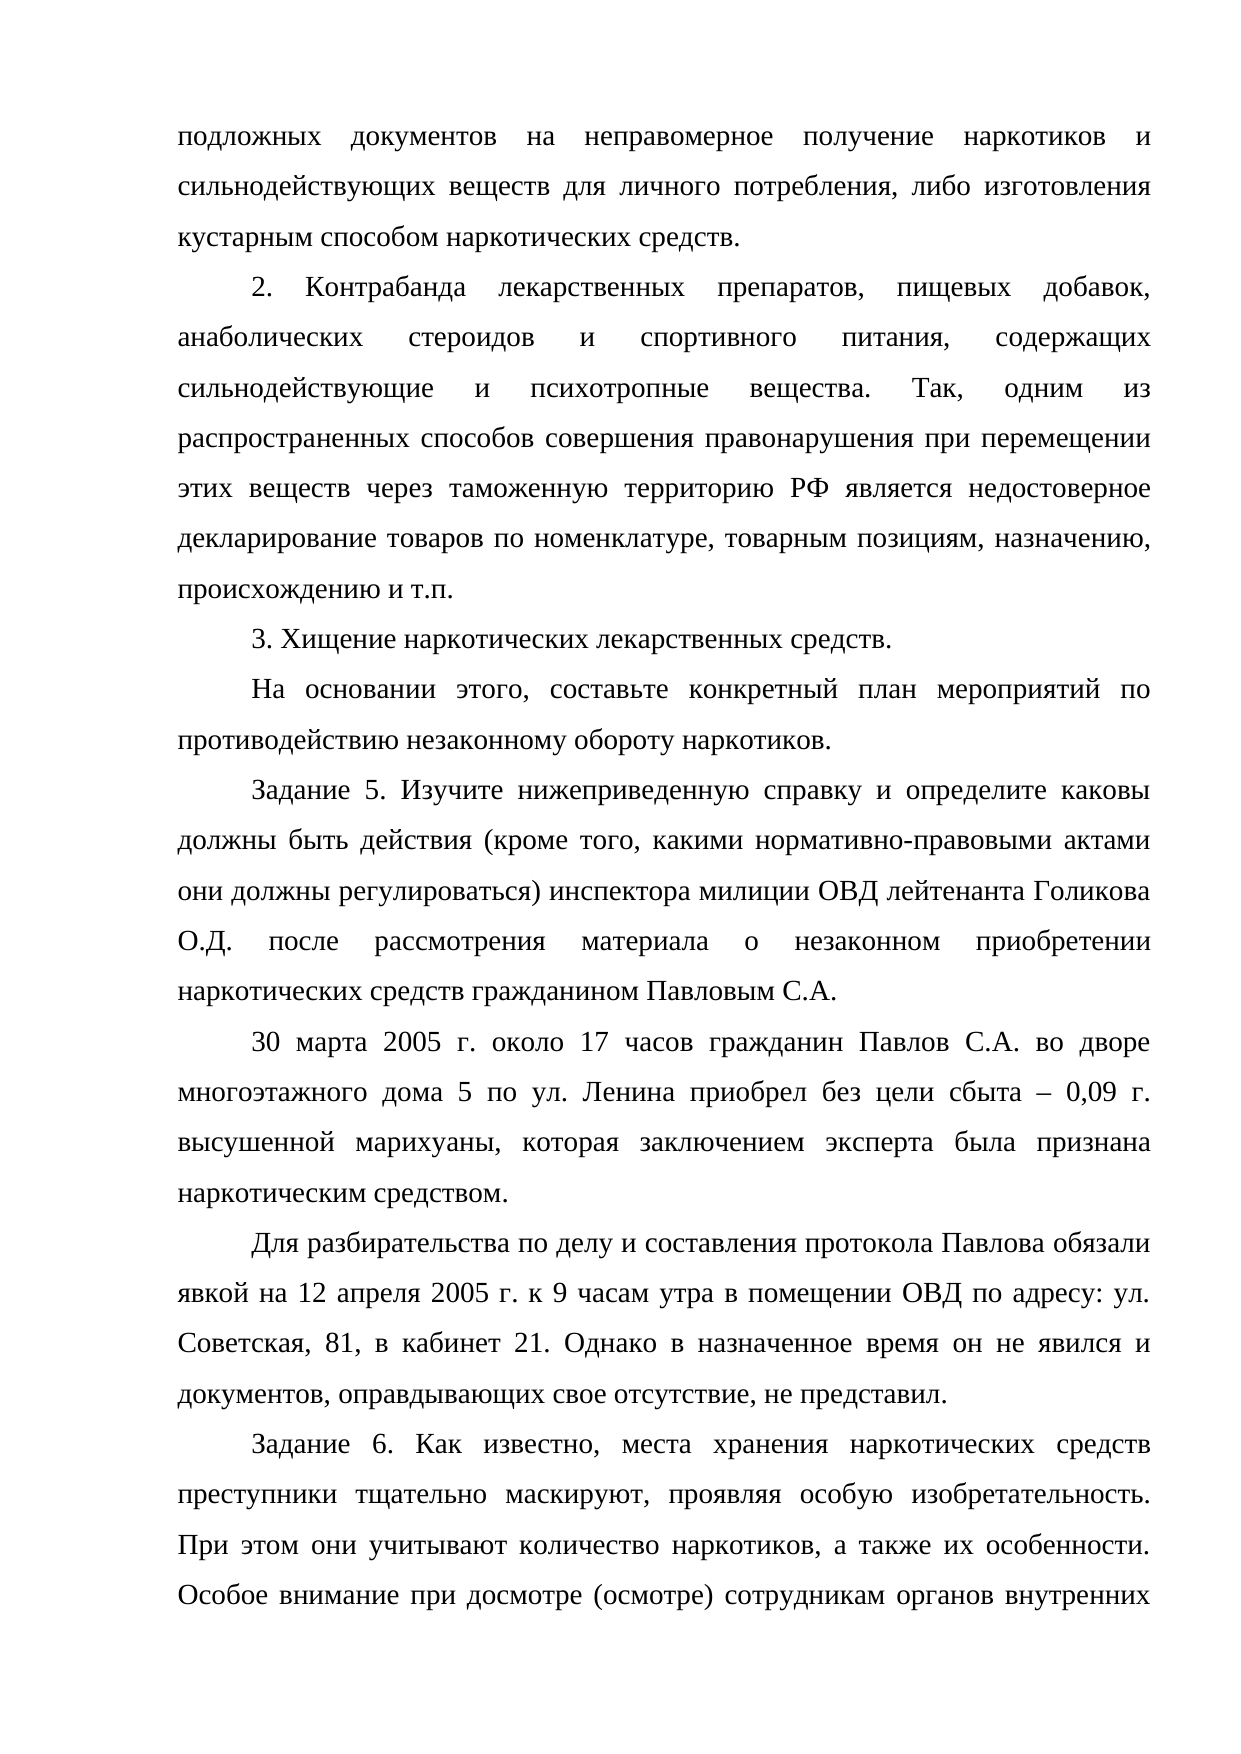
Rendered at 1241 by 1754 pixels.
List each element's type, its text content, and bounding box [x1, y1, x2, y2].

text На основании этого, составьте конкретный план мероприятий по противодействию незаконному обороту наркотиков. [177, 672, 1152, 755]
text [177, 1426, 1152, 1611]
text Для разбирательства по делу и составления протокола Павлова обязали явкой на 12 апреля 2005 г. к 9 часам утра в помещении ОВД по адресу: ул. Советская, 81, в кабинет 21. Однако в назначенное время он не явился и документов, оправдывающих свое отсутствие, не представил. [177, 1225, 1152, 1409]
text 3. Хищение наркотических лекарственных средств. [177, 621, 1152, 655]
text 2. Контрабанда лекарственных препаратов, пищевых добавок, анаболических стероидов и спортивного питания, содержащих сильнодействующие и психотропные вещества. Так, одним из распространенных способов совершения правонарушения при перемещении этих веществ через таможенную территорию РФ является недостоверное декларирование товаров по номенклатуре, товарным позициям, назначению, происхождению и т.п. [177, 269, 1152, 604]
text 30 марта 2005 г. около 17 часов гражданин Павлов С.А. во дворе многоэтажного дома 5 по ул. Ленина приобрел без цели сбыта – 0,09 г. высушенной марихуаны, которая заключением эксперта была признана наркотическим средством. [177, 1024, 1152, 1208]
text Задание 5. Изучите нижеприведенную справку и определите каковы должны быть действия (кроме того, какими нормативно-правовыми актами они должны регулироваться) инспектора милиции ОВД лейтенанта Голикова О.Д. после рассмотрения материала о незаконном приобретении наркотических средств гражданином Павловым С.А. [177, 772, 1152, 1007]
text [177, 118, 1152, 252]
